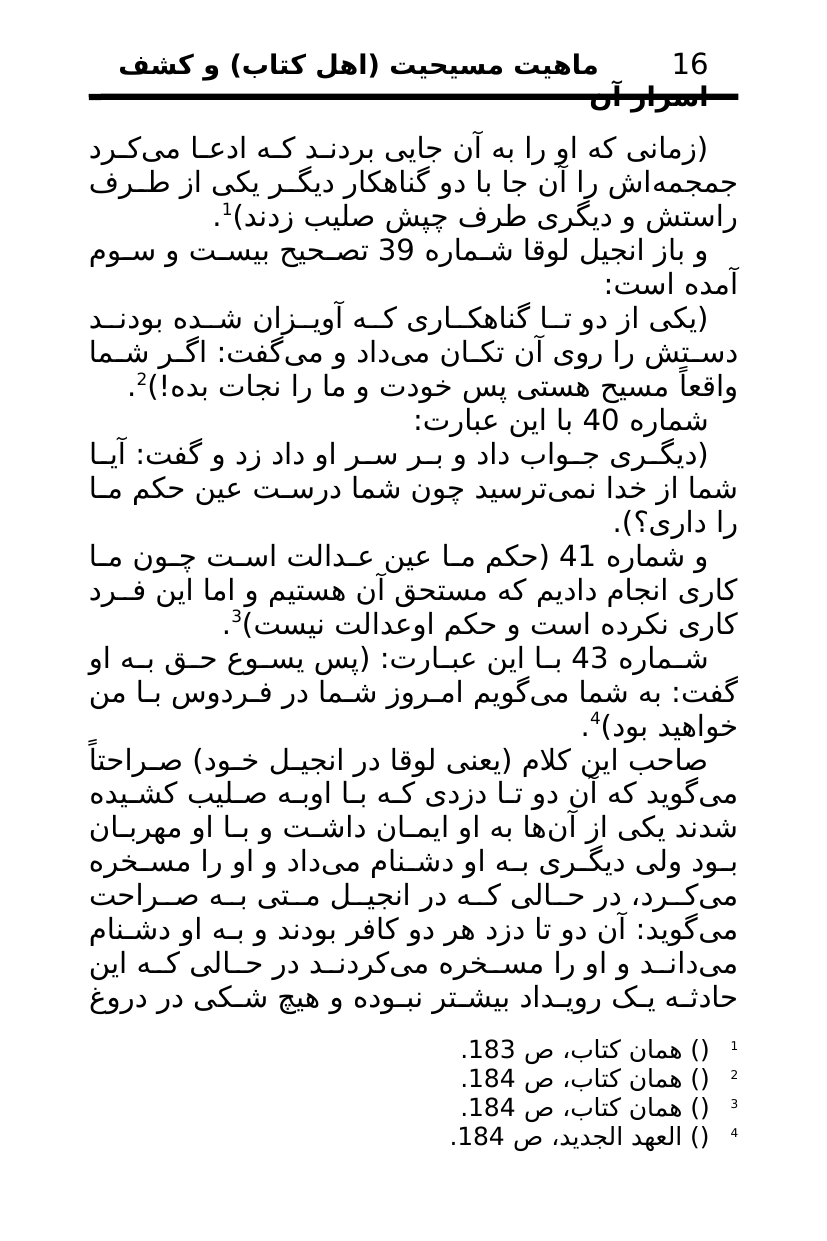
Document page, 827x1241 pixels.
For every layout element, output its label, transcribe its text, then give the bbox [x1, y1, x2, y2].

text (زمانی که او را به آن جایی بردند که ادعا می‌کرد جمجمه‌اش را آن جا با دو گناهکار دیگر یکی از طرف راستش و دیگری طرف چپش صلیب زدند). [89, 132, 738, 233]
text شماره 40 با این عبارت: [89, 403, 738, 437]
text و شماره 41 (حکم ما عین عدالت است چون ما کاری انجام دادیم که مستحق آن هستیم و اما این فرد کاری نکرده است و حکم اوعدالت نیست). [89, 539, 738, 641]
text شماره 43 با این عبارت: (پس یسوع حق به او گفت: به شما می‌گویم امروز شما در فردوس با من خواهید بود). [89, 641, 738, 743]
text (یکی از دو تا گناهکاری که آویزان شده بودند دستش را روی آن تکان می‌داد و می‌گفت: اگر شما واقعاً مسیح هستی پس خودت و ما را نجات بده!). [89, 301, 738, 403]
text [89, 743, 738, 1014]
text (دیگری جواب داد و بر سر او داد زد و گفت: آیا شما از خدا نمی‌ترسید چون شما درست عین حکم ما را داری؟). [89, 437, 738, 539]
text و باز انجیل لوقا شماره 39 تصحیح بیست و سوم آمده است: [89, 233, 738, 301]
